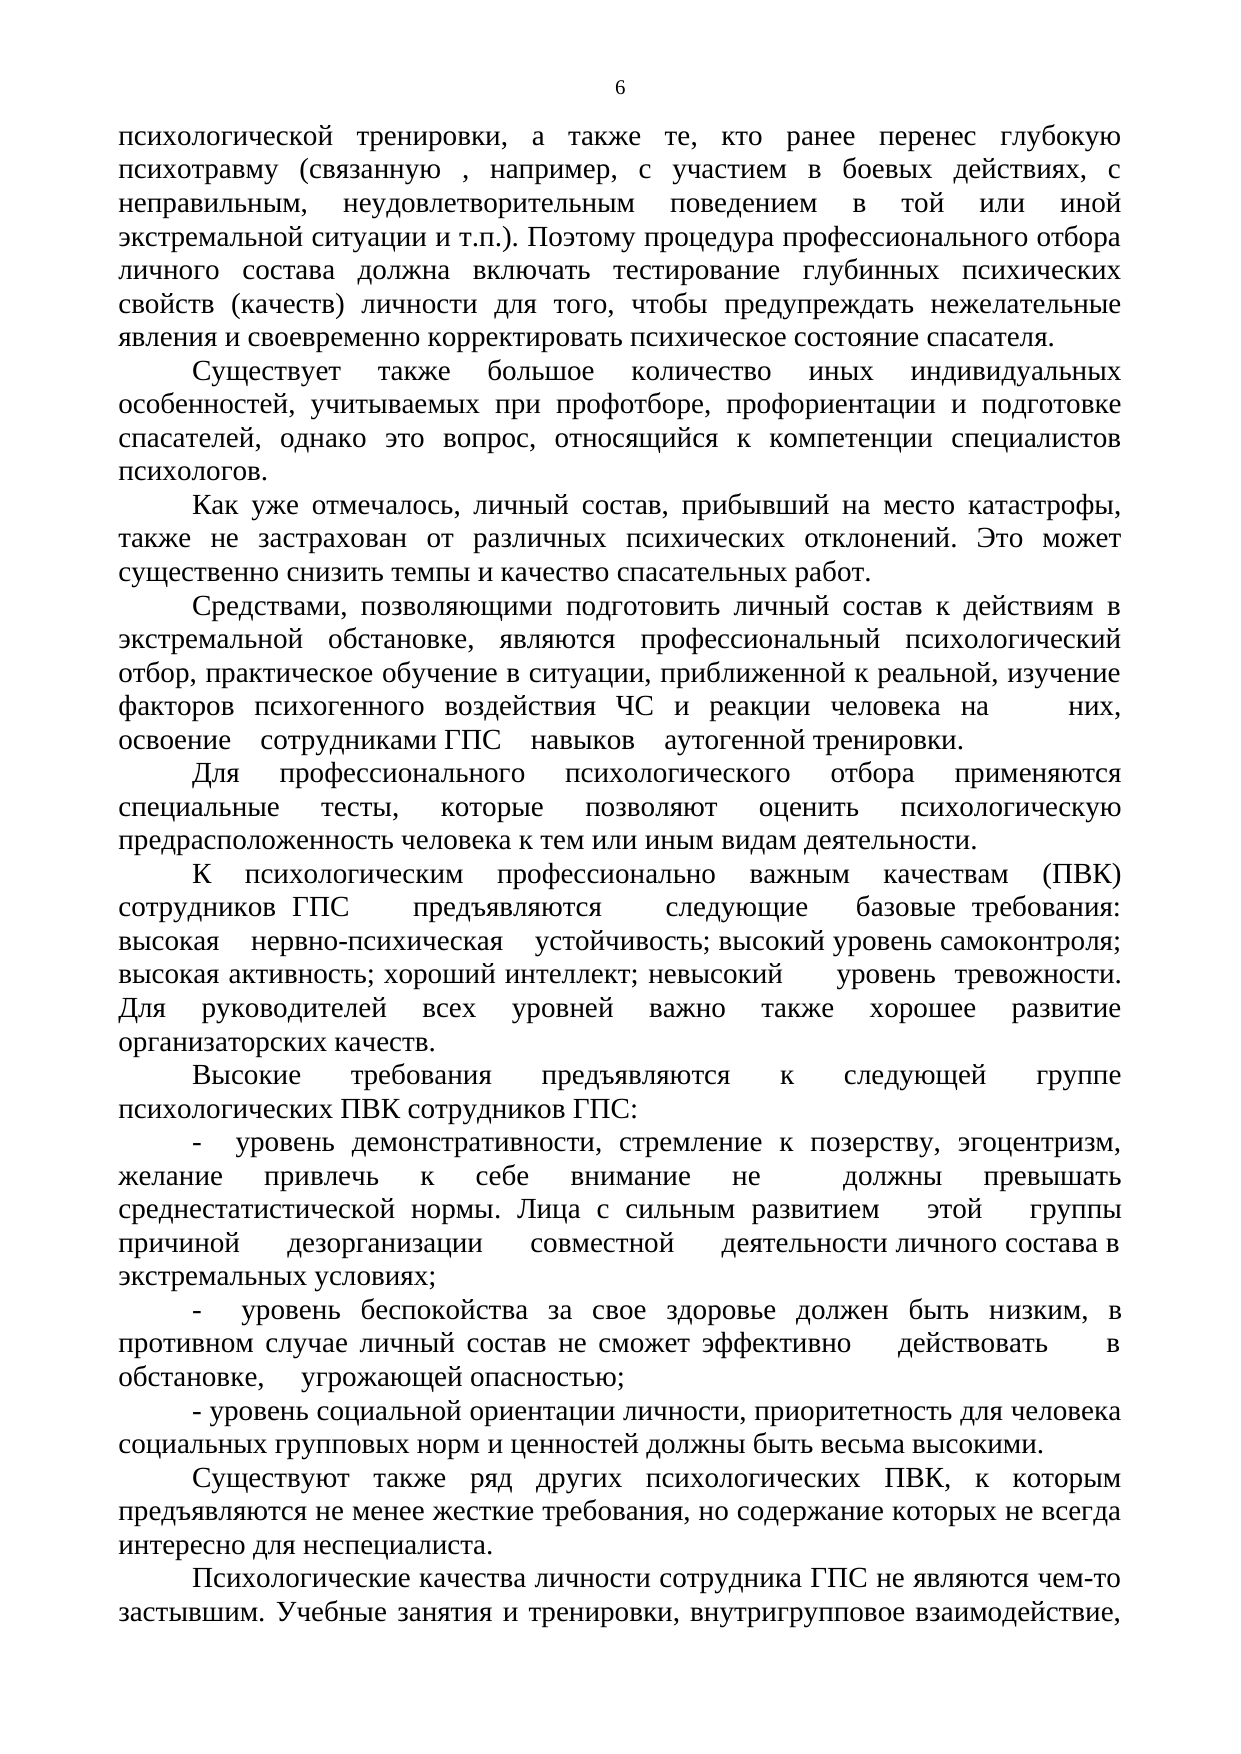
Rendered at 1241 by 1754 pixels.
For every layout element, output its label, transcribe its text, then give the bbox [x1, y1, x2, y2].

text Для профессионального психологического отбора применяются специальные тесты, которые позволяют оценить психологическую предрасположенность человека к тем или иным видам деятельности. [118, 755, 1122, 856]
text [118, 118, 1122, 353]
text Как уже отмечалось, личный состав, прибывший на место катастрофы, также не застрахован от различных психических отклонений. Это может существенно снизить темпы и качество спасательных работ. [118, 487, 1122, 588]
text - уровень беспокойства за свое здоровье должен быть низким, в противном случае личный состав не сможет эффективно действовать в обстановке, угрожающей опасностью; [118, 1292, 1122, 1393]
text Средствами, позволяющими подготовить личный состав к действиям в экстремальной обстановке, являются профессиональный психологический отбор, практическое обучение в ситуации, приближенной к реальной, изучение факторов психогенного воздействия ЧС и реакции человека на них, освоение сотрудниками ГПС навыков аутогенной тренировки. [118, 588, 1122, 755]
text Существуют также ряд других психологических ПВК, к которым предъявляются не менее жесткие требования, но содержание которых не всегда интересно для неспециалиста. [118, 1460, 1122, 1560]
text К психологическим профессионально важным качествам (ПВК) сотрудников ГПС предъявляются следующие базовые требования: высокая нервно-психическая устойчивость; высокий уровень самоконтроля; высокая активность; хороший интеллект; невысокий уровень тревожности. Для руководителей всех уровней важно также хорошее развитие организаторских качеств. [118, 856, 1122, 1057]
text - уровень демонстративности, стремление к позерству, эгоцентризм, желание привлечь к себе внимание не должны превышать среднестатистической нормы. Лица с сильным развитием этой группы причиной дезорганизации совместной деятельности личного состава в экстремальных условиях; [118, 1124, 1122, 1292]
text Высокие требования предъявляются к следующей группе психологических ПВК сотрудников ГПС: [118, 1057, 1122, 1124]
text - уровень социальной ориентации личности, приоритетность для человека социальных групповых норм и ценностей должны быть весьма высокими. [118, 1393, 1122, 1460]
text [118, 1560, 1122, 1627]
text Существует также большое количество иных индивидуальных особенностей, учитываемых при профотборе, профориентации и подготовке спасателей, однако это вопрос, относящийся к компетенции специалистов психологов. [118, 353, 1122, 487]
